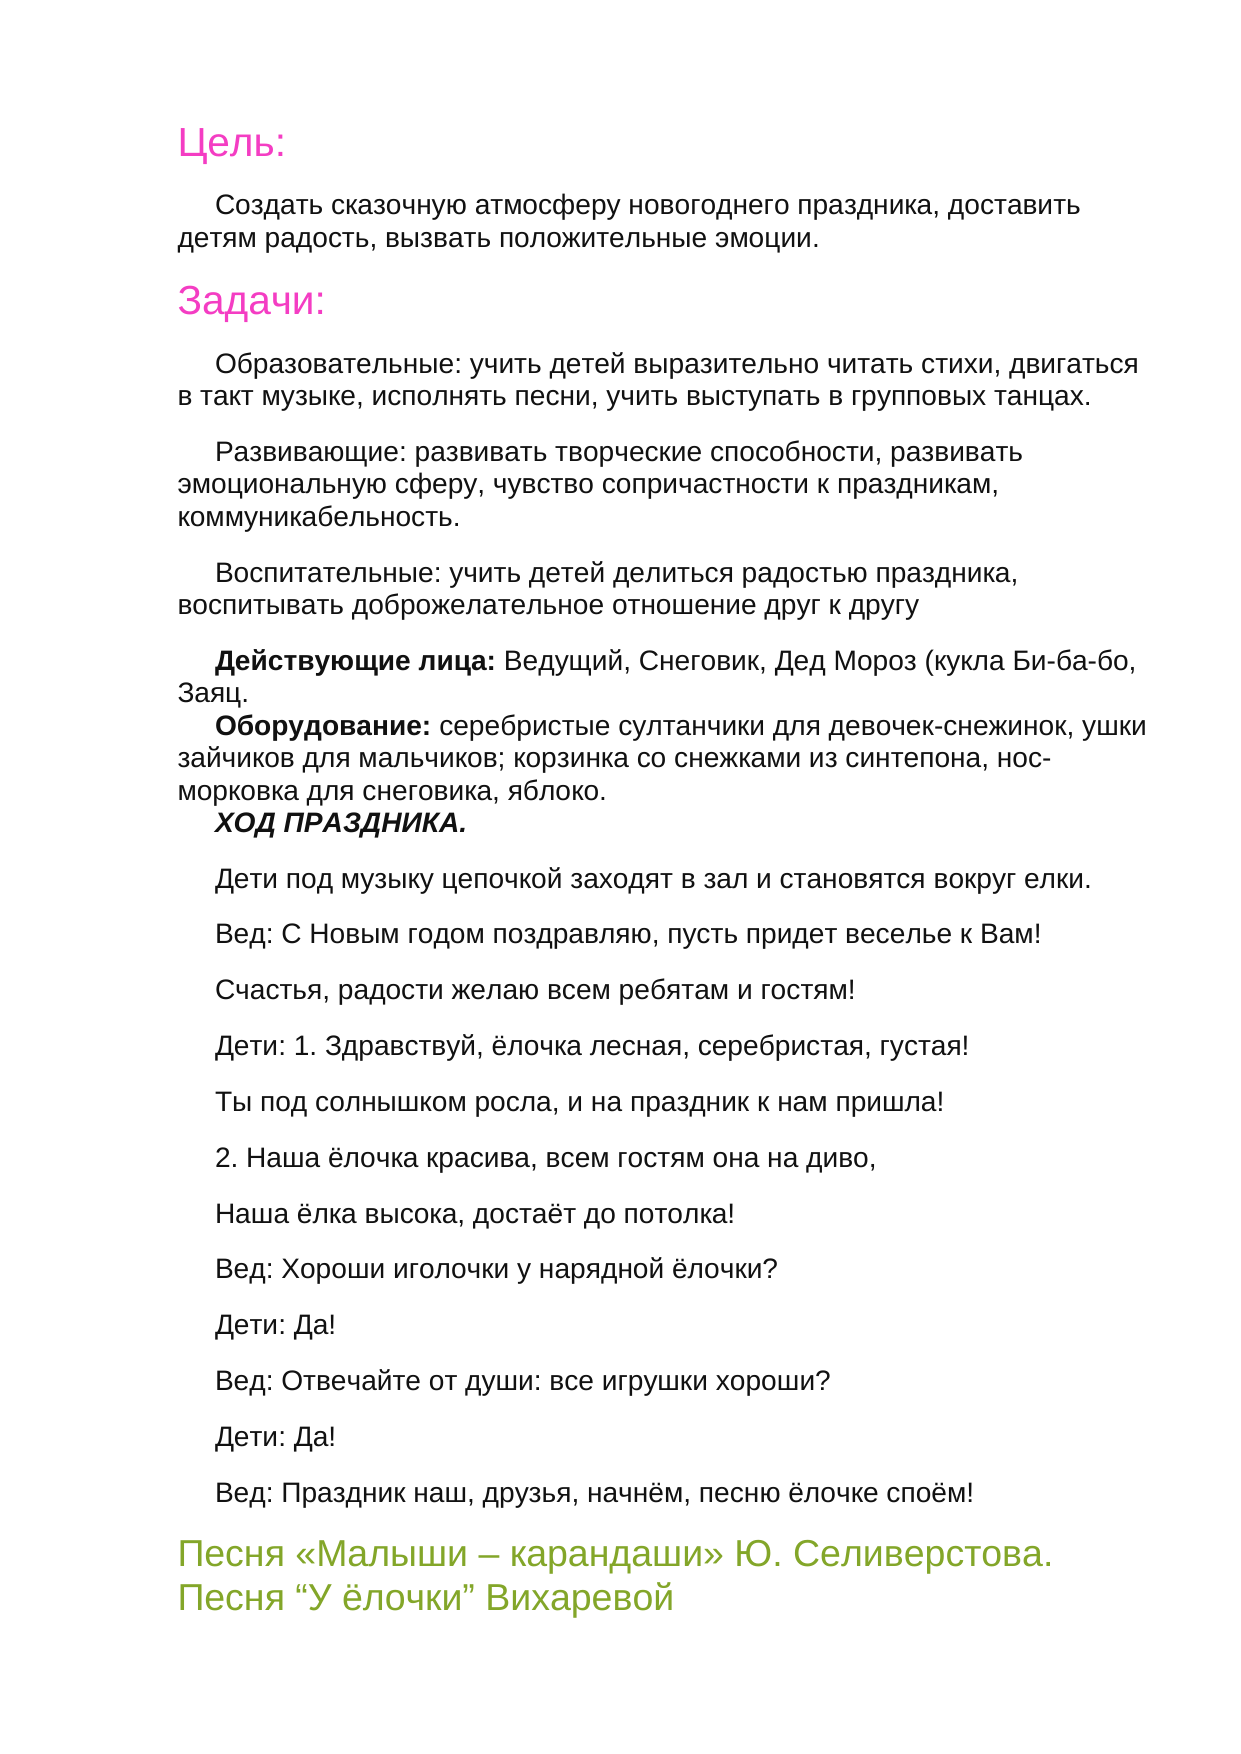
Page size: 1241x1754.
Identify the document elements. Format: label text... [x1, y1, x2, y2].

text Образовательные: учить детей выразительно читать стихи, двигаться в такт музыке, исполнять песни, учить выступать в групповых танцах. [177, 347, 1152, 412]
text Песня «Малыши – карандаши» Ю. Селиверстова. [177, 1532, 1152, 1575]
text Дети: 1. Здравствуй, ёлочка лесная, серебристая, густая! [177, 1029, 1152, 1062]
text Ты под солнышком росла, и на праздник к нам пришла! [177, 1085, 1152, 1117]
text Вед: С Новым годом поздравляю, пусть придет веселье к Вам! [177, 917, 1152, 950]
text 2. Наша ёлочка красива, всем гостям она на диво, [177, 1141, 1152, 1173]
text Воспитательные: учить детей делиться радостью праздника, воспитывать доброжелательное отношение друг к другу [177, 556, 1152, 620]
text Действующие лица: Ведущий, Снеговик, Дед Мороз (кукла Би-ба-бо, Заяц. [177, 644, 1152, 709]
text Создать сказочную атмосферу новогоднего праздника, доставить детям радость, вызвать положительные эмоции. [177, 188, 1152, 253]
text Развивающие: развивать творческие способности, развивать эмоциональную сферу, чувство сопричастности к праздникам, коммуникабельность. [177, 435, 1152, 532]
text Вед: Отвечайте от души: все игрушки хороши? [177, 1364, 1152, 1397]
text Дети: Да! [177, 1308, 1152, 1341]
text Дети: Да! [177, 1420, 1152, 1452]
text Задачи: [177, 277, 1152, 323]
text Вед: Хороши иголочки у нарядной ёлочки? [177, 1252, 1152, 1285]
text Цель: [177, 118, 1152, 165]
text Счастья, радости желаю всем ребятам и гостям! [177, 973, 1152, 1006]
text Песня “У ёлочки” Вихаревой [177, 1575, 1152, 1618]
text Дети под музыку цепочкой заходят в зал и становятся вокруг елки. [177, 862, 1152, 894]
text Вед: Праздник наш, друзья, начнём, песню ёлочке споём! [177, 1476, 1152, 1508]
text Оборудование: серебристые султанчики для девочек-снежинок, ушки зайчиков для мальчиков; корзинка со снежками из синтепона, нос- морковка для снеговика, яблоко. [177, 709, 1152, 806]
text ХОД ПРАЗДНИКА. [177, 806, 1152, 838]
text Наша ёлка высока, достаёт до потолка! [177, 1197, 1152, 1229]
